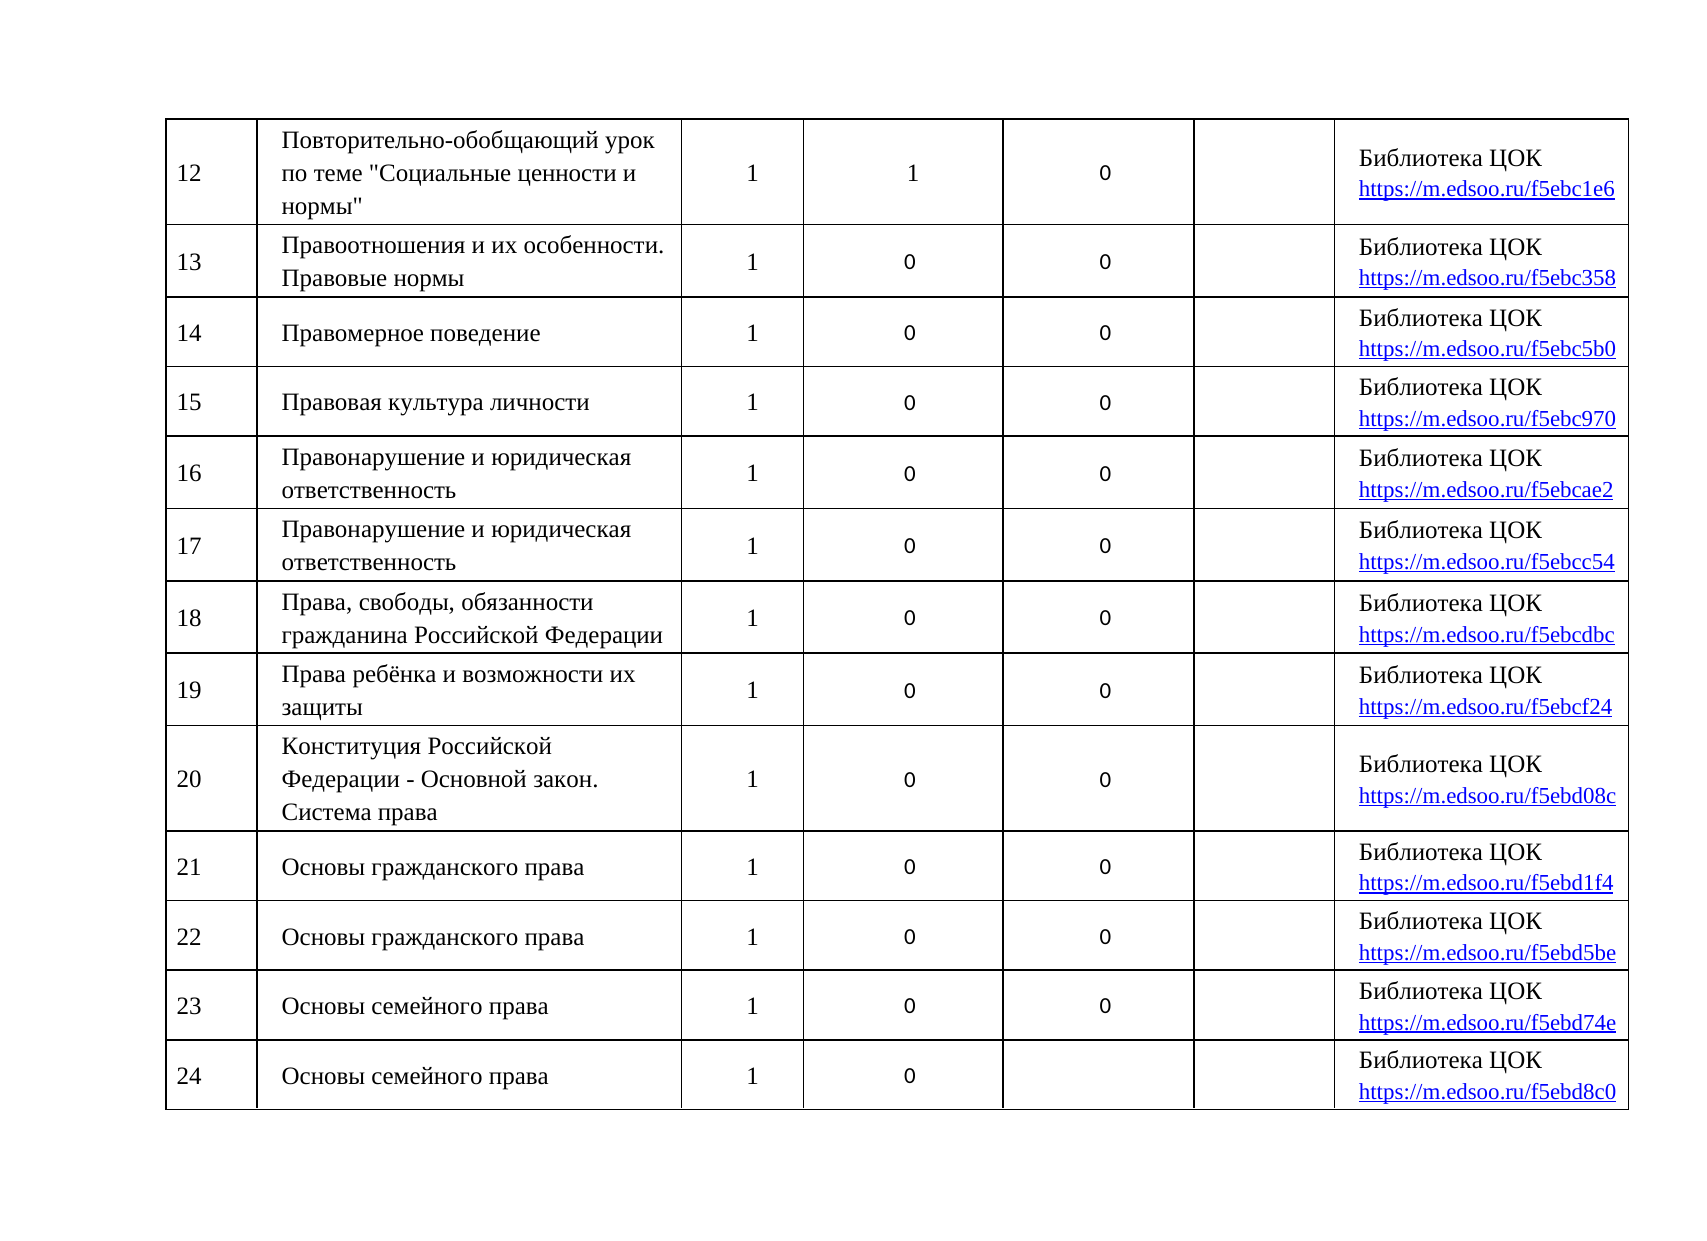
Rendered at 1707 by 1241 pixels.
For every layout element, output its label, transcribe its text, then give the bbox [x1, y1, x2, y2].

table_cell Библиотека ЦОК https://m.edsoo.ru/f5ebd5be [1335, 901, 1628, 969]
table_cell 23 [167, 971, 256, 1039]
table_cell 0 [1004, 437, 1193, 507]
table_cell 1 [682, 582, 803, 652]
table_cell 1 [682, 726, 803, 830]
table_cell Библиотека ЦОК https://m.edsoo.ru/f5ebd1f4 [1335, 832, 1628, 900]
table_cell Библиотека ЦОК https://m.edsoo.ru/f5ebd08c [1335, 726, 1628, 830]
table_cell 24 [167, 1041, 256, 1108]
table_cell Правовая культура личности [258, 367, 681, 435]
table_cell [1195, 832, 1334, 900]
table_cell 20 [167, 726, 256, 830]
table_cell Права ребёнка и возможности их защиты [258, 654, 681, 725]
table_cell Основы гражданского права [258, 832, 681, 900]
table_cell 0 [804, 726, 1002, 830]
table_cell 1 [682, 437, 803, 507]
table_cell 0 [804, 225, 1002, 296]
table_cell [1195, 437, 1334, 507]
table_cell 19 [167, 654, 256, 725]
table_cell 1 [682, 367, 803, 435]
table_cell [1195, 298, 1334, 366]
table_cell 17 [167, 509, 256, 580]
table_cell 1 [804, 120, 1002, 223]
table_cell 1 [682, 298, 803, 366]
table_cell Правонарушение и юридическая ответственность [258, 509, 681, 580]
table_cell [1195, 120, 1334, 223]
table_cell 15 [167, 367, 256, 435]
table_cell 21 [167, 832, 256, 900]
table_cell 0 [804, 437, 1002, 507]
table_cell 0 [1004, 509, 1193, 580]
table_cell Библиотека ЦОК https://m.edsoo.ru/f5ebcae2 [1335, 437, 1628, 507]
table_cell [1195, 509, 1334, 580]
table_cell Правоотношения и их особенности. Правовые нормы [258, 225, 681, 296]
table_cell 13 [167, 225, 256, 296]
table_cell Библиотека ЦОК https://m.edsoo.ru/f5ebc358 [1335, 225, 1628, 296]
table_cell 22 [167, 901, 256, 969]
table_cell Права, свободы, обязанности гражданина Российской Федерации [258, 582, 681, 652]
table_cell 0 [804, 654, 1002, 725]
table_cell 1 [682, 971, 803, 1039]
table_cell 0 [804, 298, 1002, 366]
table_cell 14 [167, 298, 256, 366]
table_cell 1 [682, 654, 803, 725]
table_cell 0 [1004, 367, 1193, 435]
table_cell 1 [682, 120, 803, 223]
table_cell Библиотека ЦОК https://m.edsoo.ru/f5ebc5b0 [1335, 298, 1628, 366]
table_cell 0 [1004, 832, 1193, 900]
table_cell Основы семейного права [258, 1041, 681, 1108]
table_cell [1195, 582, 1334, 652]
table_cell Библиотека ЦОК https://m.edsoo.ru/f5ebcdbc [1335, 582, 1628, 652]
table_cell 0 [804, 367, 1002, 435]
table_cell 0 [804, 971, 1002, 1039]
table_cell 0 [804, 582, 1002, 652]
table_cell Библиотека ЦОК https://m.edsoo.ru/f5ebd74e [1335, 971, 1628, 1039]
table_cell 0 [804, 901, 1002, 969]
table_cell 0 [1004, 726, 1193, 830]
table_cell Библиотека ЦОК https://m.edsoo.ru/f5ebc1e6 [1335, 120, 1628, 223]
table_cell 0 [1004, 901, 1193, 969]
table_cell 1 [682, 225, 803, 296]
table_cell 12 [167, 120, 256, 223]
table_cell 0 [1004, 225, 1193, 296]
table_cell Правонарушение и юридическая ответственность [258, 437, 681, 507]
table_cell 0 [1004, 120, 1193, 223]
table_cell 18 [167, 582, 256, 652]
table_cell Основы гражданского права [258, 901, 681, 969]
table_cell Повторительно-обобщающий урок по теме "Социальные ценности и нормы" [258, 120, 681, 223]
table_cell [1195, 971, 1334, 1039]
table_cell [1195, 1041, 1334, 1108]
table_cell [1195, 726, 1334, 830]
table_cell 16 [167, 437, 256, 507]
table_cell 1 [682, 509, 803, 580]
table_cell 0 [1004, 298, 1193, 366]
table_cell [1004, 1041, 1193, 1108]
table_cell [1195, 225, 1334, 296]
table_cell Библиотека ЦОК https://m.edsoo.ru/f5ebcf24 [1335, 654, 1628, 725]
table_cell 0 [804, 1041, 1002, 1108]
table_cell Библиотека ЦОК https://m.edsoo.ru/f5ebd8c0 [1335, 1041, 1628, 1108]
table_cell [1195, 367, 1334, 435]
table_cell 0 [804, 509, 1002, 580]
table_cell 1 [682, 832, 803, 900]
table_cell 0 [804, 832, 1002, 900]
table_cell [1195, 901, 1334, 969]
table_cell Основы семейного права [258, 971, 681, 1039]
table_cell 0 [1004, 971, 1193, 1039]
table_cell [1195, 654, 1334, 725]
table_cell 1 [682, 901, 803, 969]
table_cell Правомерное поведение [258, 298, 681, 366]
table_cell 0 [1004, 654, 1193, 725]
table_cell Библиотека ЦОК https://m.edsoo.ru/f5ebc970 [1335, 367, 1628, 435]
table_cell 0 [1004, 582, 1193, 652]
table_cell 1 [682, 1041, 803, 1108]
table_cell Конституция Российской Федерации - Основной закон. Система права [258, 726, 681, 830]
table_cell Библиотека ЦОК https://m.edsoo.ru/f5ebcc54 [1335, 509, 1628, 580]
